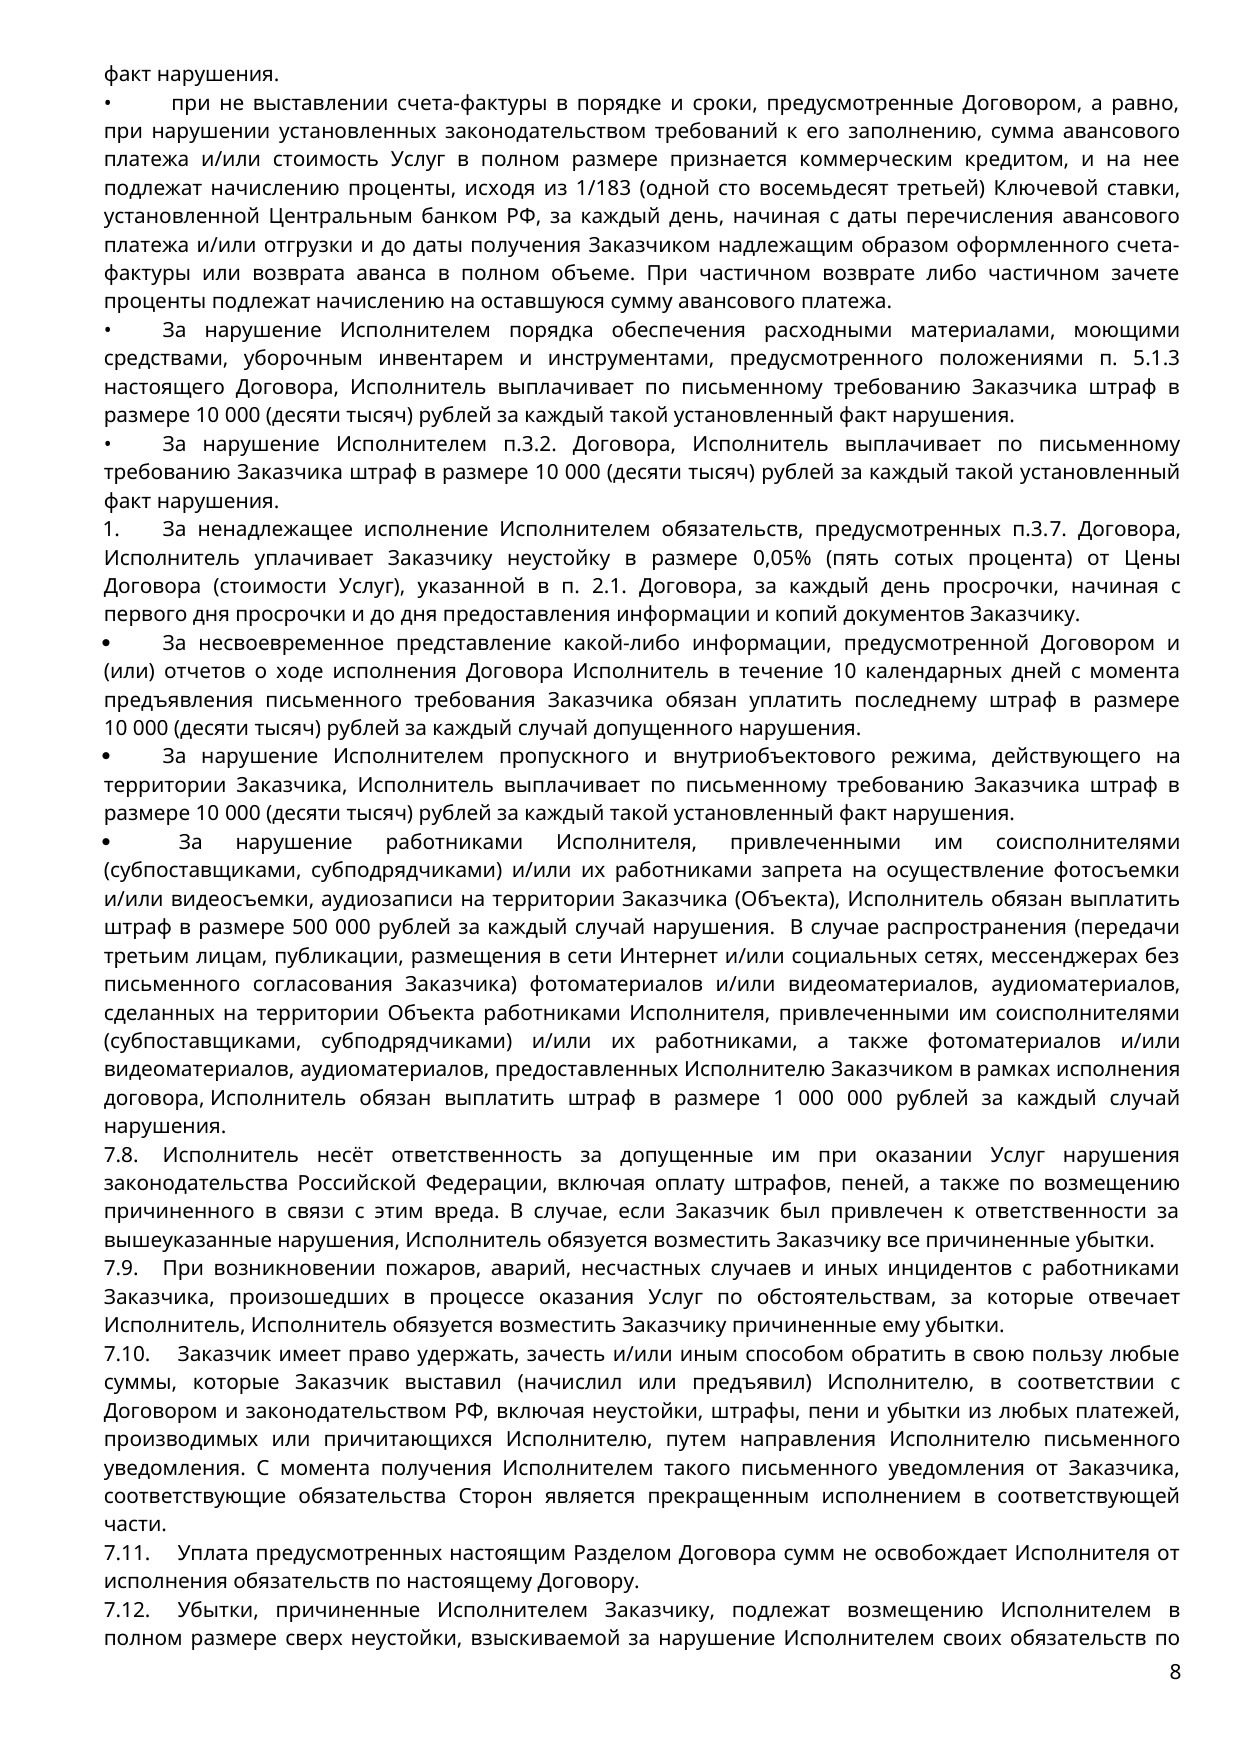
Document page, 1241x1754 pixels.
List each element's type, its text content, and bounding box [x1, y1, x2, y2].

list Исполнитель несёт ответственность за допущенные им при оказании Услуг нарушения законодательства Российской Федерации, включая оплату штрафов, пеней, а также по возмещению причиненного в связи с этим вреда. В случае, если Заказчик был привлечен к ответственности за вышеуказанные нарушения, Исполнитель обязуется возместить Заказчику все причиненные убытки. [103, 1140, 1181, 1253]
list За ненадлежащее исполнение Исполнителем обязательств, предусмотренных п.3.7. Договора, Исполнитель уплачивает Заказчику неустойку в размере 0,05% (пять сотых процента) от Цены Договора (стоимости Услуг), указанной в п. 2.1. Договора, за каждый день просрочки, начиная с первого дня просрочки и до дня предоставления информации и копий документов Заказчику. [102, 514, 1181, 628]
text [103, 59, 1181, 88]
text • при не выставлении счета-фактуры в порядке и сроки, предусмотренные Договором, а равно, при нарушении установленных законодательством требований к его заполнению, сумма авансового платежа и/или стоимость Услуг в полном размере признается коммерческим кредитом, и на нее подлежат начислению проценты, исходя из 1/183 (одной сто восемьдесят третьей) Ключевой ставки, установленной Центральным банком РФ, за каждый день, начиная с даты перечисления авансового платежа и/или отгрузки и до даты получения Заказчиком надлежащим образом оформленного счета-фактуры или возврата аванса в полном объеме. При частичном возврате либо частичном зачете проценты подлежат начислению на оставшуюся сумму авансового платежа. [103, 88, 1181, 315]
list При возникновении пожаров, аварий, несчастных случаев и иных инцидентов с работниками Заказчика, произошедших в процессе оказания Услуг по обстоятельствам, за которые отвечает Исполнитель, Исполнитель обязуется возместить Заказчику причиненные ему убытки. [103, 1253, 1181, 1339]
list За нарушение Исполнителем пропускного и внутриобъектового режима, действующего на территории Заказчика, Исполнитель выплачивает по письменному требованию Заказчика штраф в размере 10 000 (десяти тысяч) рублей за каждый такой установленный факт нарушения. [102, 742, 1181, 827]
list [103, 1595, 1181, 1652]
list Заказчик имеет право удержать, зачесть и/или иным способом обратить в свою пользу любые суммы, которые Заказчик выставил (начислил или предъявил) Исполнителю, в соответствии с Договором и законодательством РФ, включая неустойки, штрафы, пени и убытки из любых платежей, производимых или причитающихся Исполнителю, путем направления Исполнителю письменного уведомления. С момента получения Исполнителем такого письменного уведомления от Заказчика, соответствующие обязательства Сторон является прекращенным исполнением в соответствующей части. [103, 1339, 1181, 1538]
list За нарушение работниками Исполнителя, привлеченными им соисполнителями (субпоставщиками, субподрядчиками) и/или их работниками запрета на осуществление фотосъемки и/или видеосъемки, аудиозаписи на территории Заказчика (Объекта), Исполнитель обязан выплатить штраф в размере 500 000 рублей за каждый случай нарушения. В случае распространения (передачи третьим лицам, публикации, размещения в сети Интернет и/или социальных сетях, мессенджерах без письменного согласования Заказчика) фотоматериалов и/или видеоматериалов, аудиоматериалов, сделанных на территории Объекта работниками Исполнителя, привлеченными им соисполнителями (субпоставщиками, субподрядчиками) и/или их работниками, а также фотоматериалов и/или видеоматериалов, аудиоматериалов, предоставленных Исполнителю Заказчиком в рамках исполнения договора, Исполнитель обязан выплатить штраф в размере 1 000 000 рублей за каждый случай нарушения. [102, 827, 1181, 1140]
list Уплата предусмотренных настоящим Разделом Договора сумм не освобождает Исполнителя от исполнения обязательств по настоящему Договору. [103, 1538, 1181, 1595]
text • За нарушение Исполнителем порядка обеспечения расходными материалами, моющими средствами, уборочным инвентарем и инструментами, предусмотренного положениями п. 5.1.3 настоящего Договора, Исполнитель выплачивает по письменному требованию Заказчика штраф в размере 10 000 (десяти тысяч) рублей за каждый такой установленный факт нарушения. [103, 315, 1181, 429]
list За несвоевременное представление какой-либо информации, предусмотренной Договором и (или) отчетов о ходе исполнения Договора Исполнитель в течение 10 календарных дней с момента предъявления письменного требования Заказчика обязан уплатить последнему штраф в размере 10 000 (десяти тысяч) рублей за каждый случай допущенного нарушения. [102, 628, 1181, 742]
text • За нарушение Исполнителем п.3.2. Договора, Исполнитель выплачивает по письменному требованию Заказчика штраф в размере 10 000 (десяти тысяч) рублей за каждый такой установленный факт нарушения. [103, 429, 1181, 514]
